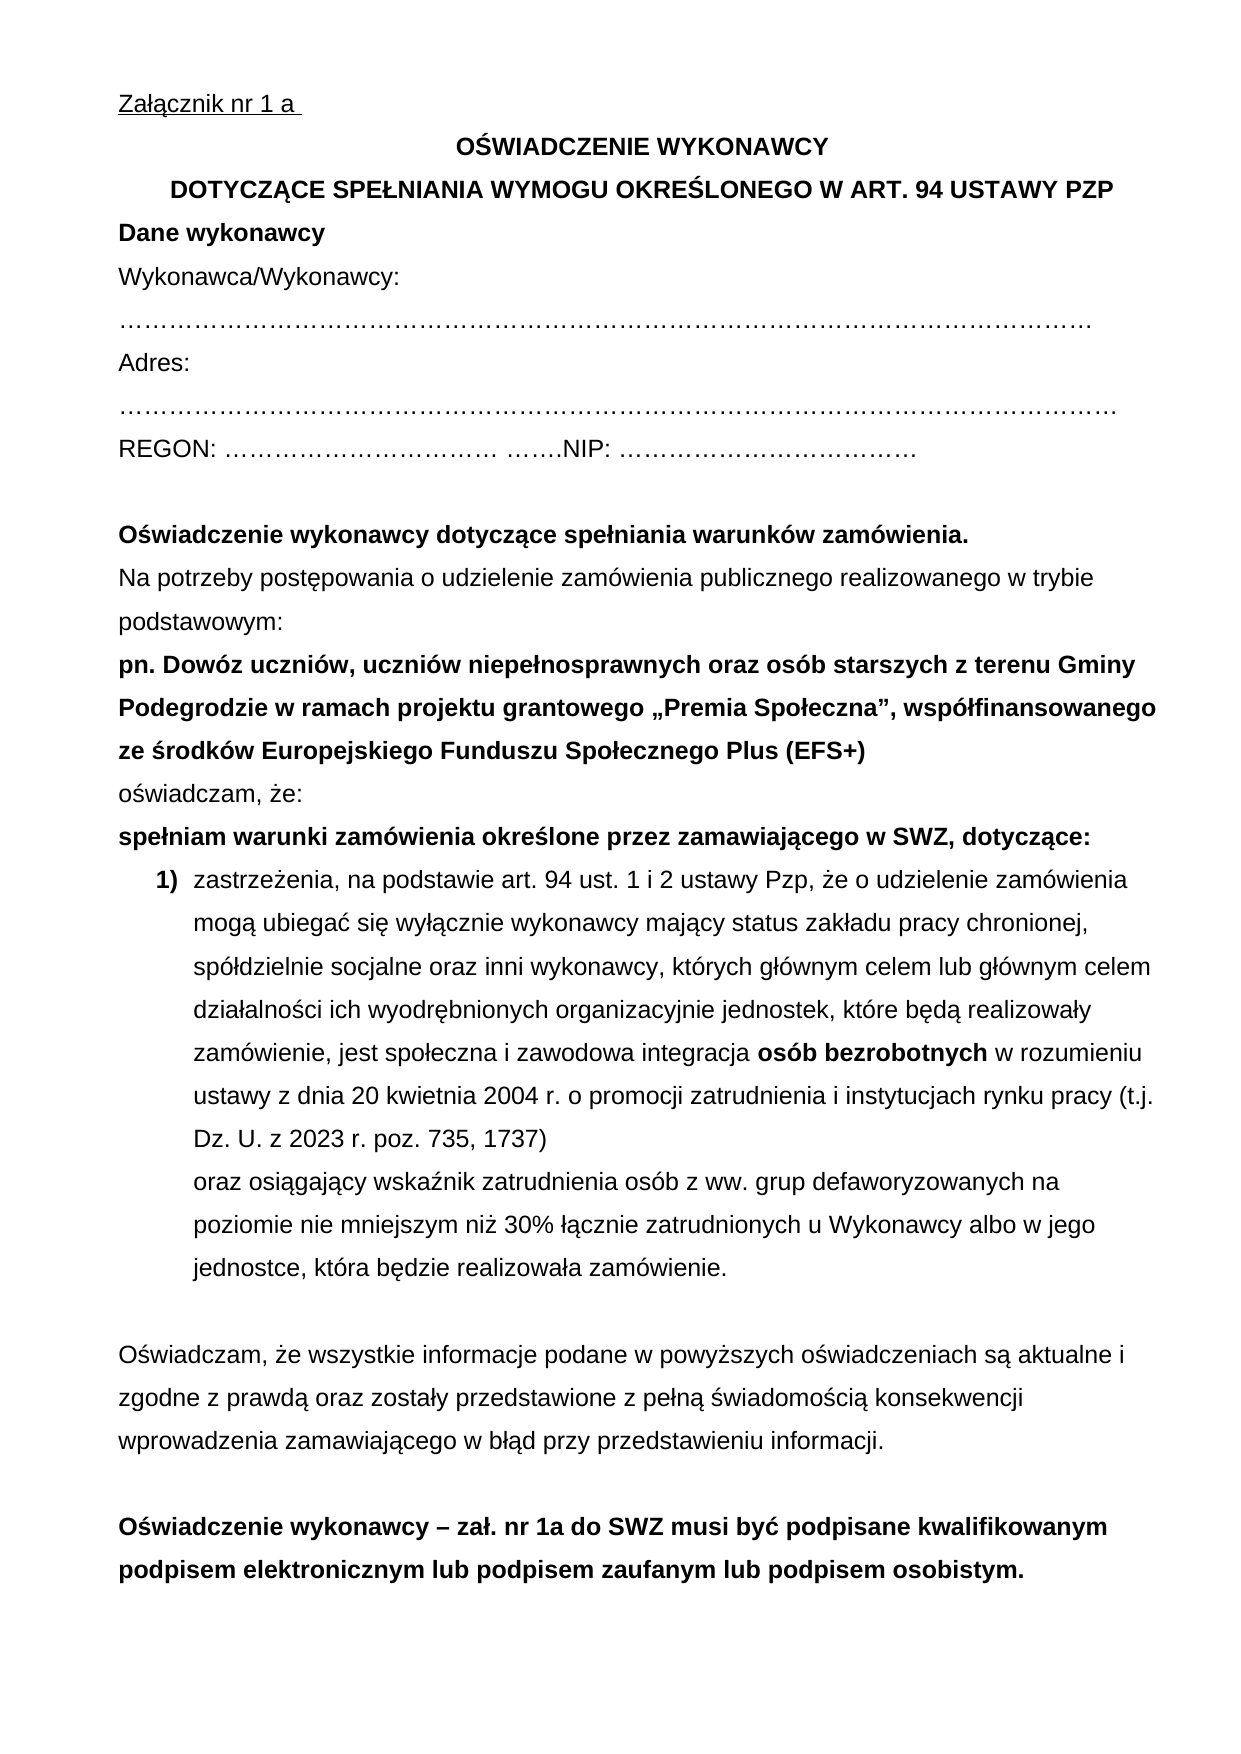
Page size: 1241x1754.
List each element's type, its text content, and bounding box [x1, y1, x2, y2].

text oświadczam, że: [118, 779, 1166, 808]
text spełniam warunki zamówienia określone przez zamawiającego w SWZ, dotyczące: [118, 822, 1166, 851]
text Oświadczenie wykonawcy dotyczące spełniania warunków zamówienia. [118, 520, 1166, 549]
text DOTYCZĄCE SPEŁNIANIA WYMOGU OKREŚLONEGO W ART. 94 USTAWY PZP [118, 175, 1166, 204]
list zastrzeżenia, na podstawie art. 94 ust. 1 i 2 ustawy Pzp, że o udzielenie zamówienia mogą ubiegać się wyłącznie wykonawcy mający status zakładu pracy chronionej, spółdzielnie socjalne oraz inni wykonawcy, których głównym celem lub głównym celem działalności ich wyodrębnionych organizacyjnie jednostek, które będą realizowały zamówienie, jest społeczna i zawodowa integracja osób bezrobotnych w rozumieniu ustawy z dnia 20 kwietnia 2004 r. o promocji zatrudnienia i instytucjach rynku pracy (t.j. Dz. U. z 2023 r. poz. 735, 1737) [156, 865, 1166, 1153]
text Załącznik nr 1 a [118, 89, 1166, 117]
text Adres: ………………………………………………………………………………………………………… [118, 348, 1166, 420]
text Oświadczenie wykonawcy – zał. nr 1a do SWZ musi być podpisane kwalifikowanym podpisem elektronicznym lub podpisem zaufanym lub podpisem osobistym. [118, 1512, 1166, 1584]
text Wykonawca/Wykonawcy: ……………………………………………………………………………………………………… [118, 262, 1166, 333]
text pn. Dowóz uczniów, uczniów niepełnosprawnych oraz osób starszych z terenu Gminy Podegrodzie w ramach projektu grantowego „Premia Społeczna”, współfinansowanego ze środków Europejskiego Funduszu Społecznego Plus (EFS+) [118, 650, 1166, 765]
text OŚWIADCZENIE WYKONAWCY [118, 132, 1166, 161]
text oraz osiągający wskaźnik zatrudnienia osób z ww. grup defaworyzowanych na poziomie nie mniejszym niż 30% łącznie zatrudnionych u Wykonawcy albo w jego jednostce, która będzie realizowała zamówienie. [193, 1167, 1166, 1282]
text Dane wykonawcy [118, 218, 1166, 247]
text Na potrzeby postępowania o udzielenie zamówienia publicznego realizowanego w trybie podstawowym: [118, 563, 1166, 635]
text REGON: …………………………… …….NIP: ……………………………… [118, 434, 1166, 463]
text Oświadczam, że wszystkie informacje podane w powyższych oświadczeniach są aktualne i zgodne z prawdą oraz zostały przedstawione z pełną świadomością konsekwencji wprowadzenia zamawiającego w błąd przy przedstawieniu informacji. [118, 1340, 1166, 1455]
